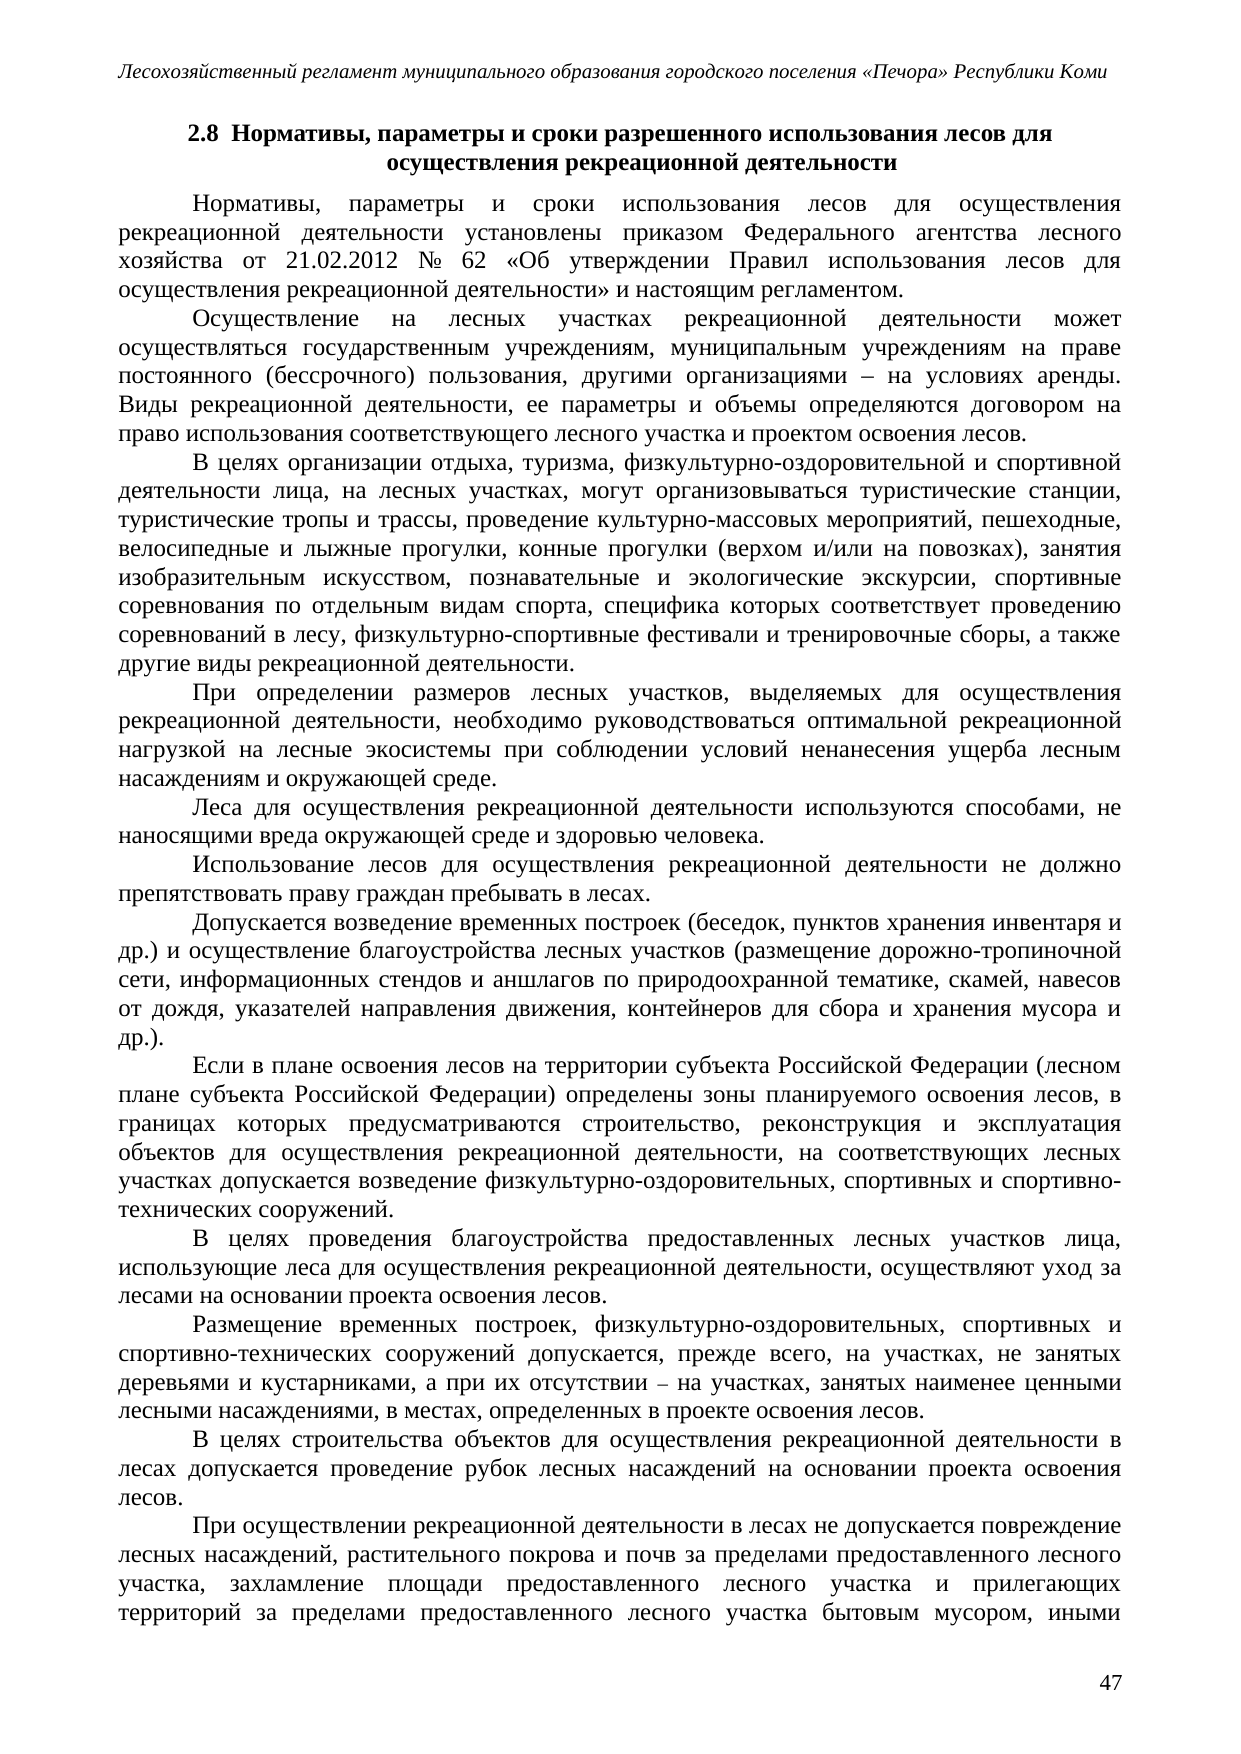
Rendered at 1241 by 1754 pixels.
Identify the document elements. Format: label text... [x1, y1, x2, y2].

text В целях строительства объектов для осуществления рекреационной деятельности в лесах допускается проведение рубок лесных насаждений на основании проекта освоения лесов. [118, 1424, 1122, 1511]
text При определении размеров лесных участков, выделяемых для осуществления рекреационной деятельности, необходимо руководствоваться оптимальной рекреационной нагрузкой на лесные экосистемы при соблюдении условий ненанесения ущерба лесным насаждениям и окружающей среде. [118, 677, 1122, 792]
text Размещение временных построек, физкультурно-оздоровительных, спортивных и спортивно-технических сооружений допускается, прежде всего, на участках, не занятых деревьями и кустарниками, а при их отсутствии – на участках, занятых наименее ценными лесными насаждениями, в местах, определенных в проекте освоения лесов. [118, 1309, 1122, 1424]
text Леса для осуществления рекреационной деятельности используются способами, не наносящими вреда окружающей среде и здоровью человека. [118, 792, 1122, 849]
text В целях организации отдыха, туризма, физкультурно-оздоровительной и спортивной деятельности лица, на лесных участках, могут организовываться туристические станции, туристические тропы и трассы, проведение культурно-массовых мероприятий, пешеходные, велосипедные и лыжные прогулки, конные прогулки (верхом и/или на повозках), занятия изобразительным искусством, познавательные и экологические экскурсии, спортивные соревнования по отдельным видам спорта, специфика которых соответствует проведению соревнований в лесу, физкультурно-спортивные фестивали и тренировочные сборы, а также другие виды рекреационной деятельности. [118, 447, 1122, 677]
text Если в плане освоения лесов на территории субъекта Российской Федерации (лесном плане субъекта Российской Федерации) определены зоны планируемого освоения лесов, в границах которых предусматриваются строительство, реконструкция и эксплуатация объектов для осуществления рекреационной деятельности, на соответствующих лесных участках допускается возведение физкультурно-оздоровительных, спортивных и спортивно-технических сооружений. [118, 1051, 1122, 1223]
subtitle Нормативы, параметры и сроки разрешенного использования лесов для осуществления рекреационной деятельности [118, 118, 1122, 176]
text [118, 1511, 1122, 1626]
text Допускается возведение временных построек (беседок, пунктов хранения инвентаря и др.) и осуществление благоустройства лесных участков (размещение дорожно-тропиночной сети, информационных стендов и аншлагов по природоохранной тематике, скамей, навесов от дождя, указателей направления движения, контейнеров для сбора и хранения мусора и др.). [118, 907, 1122, 1051]
text В целях проведения благоустройства предоставленных лесных участков лица, использующие леса для осуществления рекреационной деятельности, осуществляют уход за лесами на основании проекта освоения лесов. [118, 1223, 1122, 1309]
text Использование лесов для осуществления рекреационной деятельности не должно препятствовать праву граждан пребывать в лесах. [118, 849, 1122, 907]
text Нормативы, параметры и сроки использования лесов для осуществления рекреационной деятельности установлены приказом Федерального агентства лесного хозяйства от 21.02.2012 № 62 «Об утверждении Правил использования лесов для осуществления рекреационной деятельности» и настоящим регламентом. [118, 188, 1122, 303]
text Осуществление на лесных участках рекреационной деятельности может осуществляться государственным учреждениям, муниципальным учреждениям на праве постоянного (бессрочного) пользования, другими организациями – на условиях аренды. Виды рекреационной деятельности, ее параметры и объемы определяются договором на право использования соответствующего лесного участка и проектом освоения лесов. [118, 303, 1122, 447]
